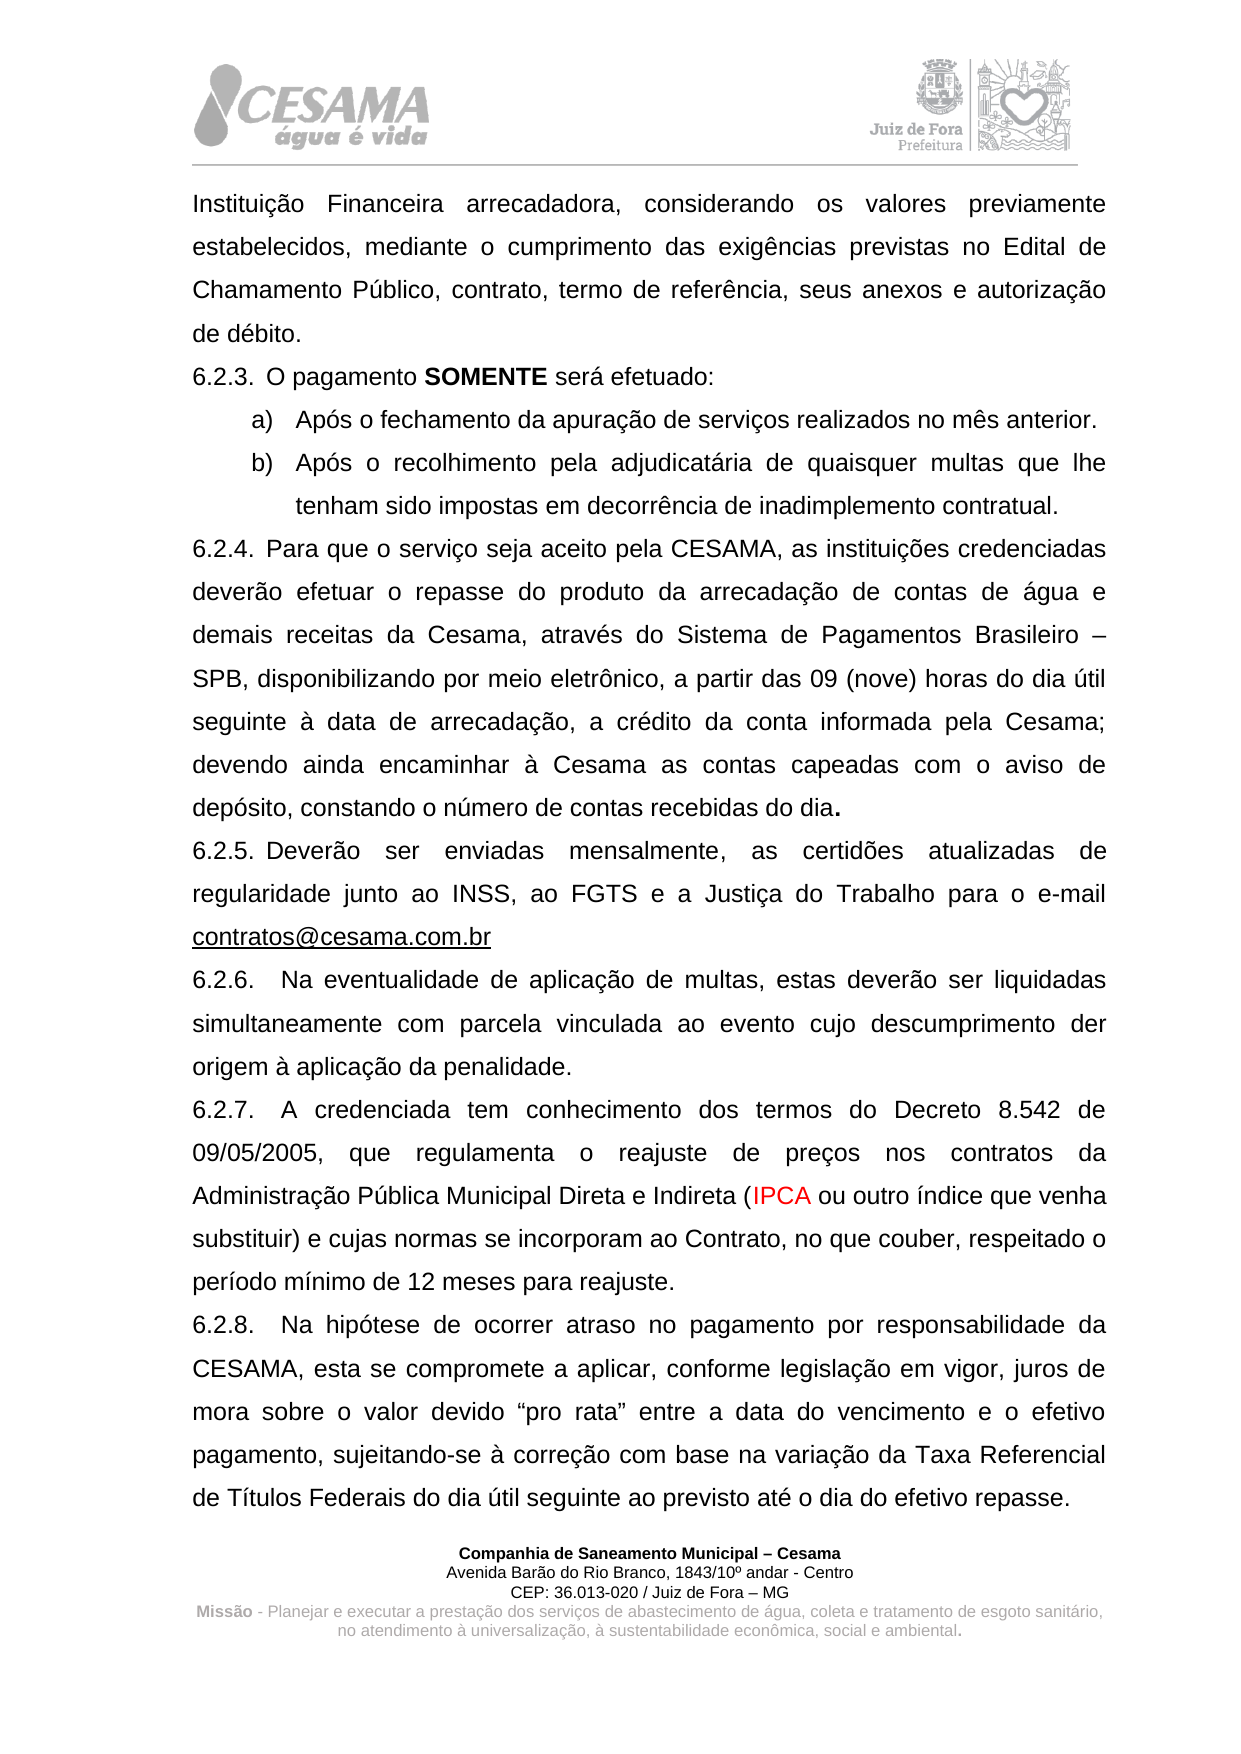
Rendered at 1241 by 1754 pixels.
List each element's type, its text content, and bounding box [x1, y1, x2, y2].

list Na hipótese de ocorrer atraso no pagamento por responsabilidade da CESAMA, esta se compromete a aplicar, conforme legislação em vigor, juros de mora sobre o valor devido “pro rata” entre a data do vencimento e o efetivo pagamento, sujeitando-se à correção com base na variação da Taxa Referencial de Títulos Federais do dia útil seguinte ao previsto até o dia do efetivo repasse. [192, 1311, 1107, 1512]
text b) Após o recolhimento pela adjudicatária de quaisquer multas que lhe tenham sido impostas em decorrência de inadimplemento contratual. [251, 448, 1107, 520]
list Deverão ser enviadas mensalmente, as certidões atualizadas de regularidade junto ao INSS, ao FGTS e a Justiça do Trabalho para o e-mail contratos@cesama.com.br [192, 836, 1107, 951]
list Para que o serviço seja aceito pela CESAMA, as instituições credenciadas deverão efetuar o repasse do produto da arrecadação de contas de água e demais receitas da Cesama, através do Sistema de Pagamentos Brasileiro – SPB, disponibilizando por meio eletrônico, a partir das 09 (nove) horas do dia útil seguinte à data de arrecadação, a crédito da conta informada pela Cesama; devendo ainda encaminhar à Cesama as contas capeadas com o aviso de depósito, constando o número de contas recebidas do dia. [192, 534, 1107, 822]
list O pagamento SOMENTE será efetuado: [192, 362, 1107, 391]
list A credenciada tem conhecimento dos termos do Decreto 8.542 de 09/05/2005, que regulamenta o reajuste de preços nos contratos da Administração Pública Municipal Direta e Indireta (IPCA ou outro índice que venha substituir) e cujas normas se incorporam ao Contrato, no que couber, respeitado o período mínimo de 12 meses para reajuste. [192, 1095, 1107, 1296]
text a) Após o fechamento da apuração de serviços realizados no mês anterior. [251, 405, 1107, 434]
picture [192, 59, 1078, 166]
list Na eventualidade de aplicação de multas, estas deverão ser liquidadas simultaneamente com parcela vinculada ao evento cujo descumprimento der origem à aplicação da penalidade. [192, 966, 1107, 1081]
